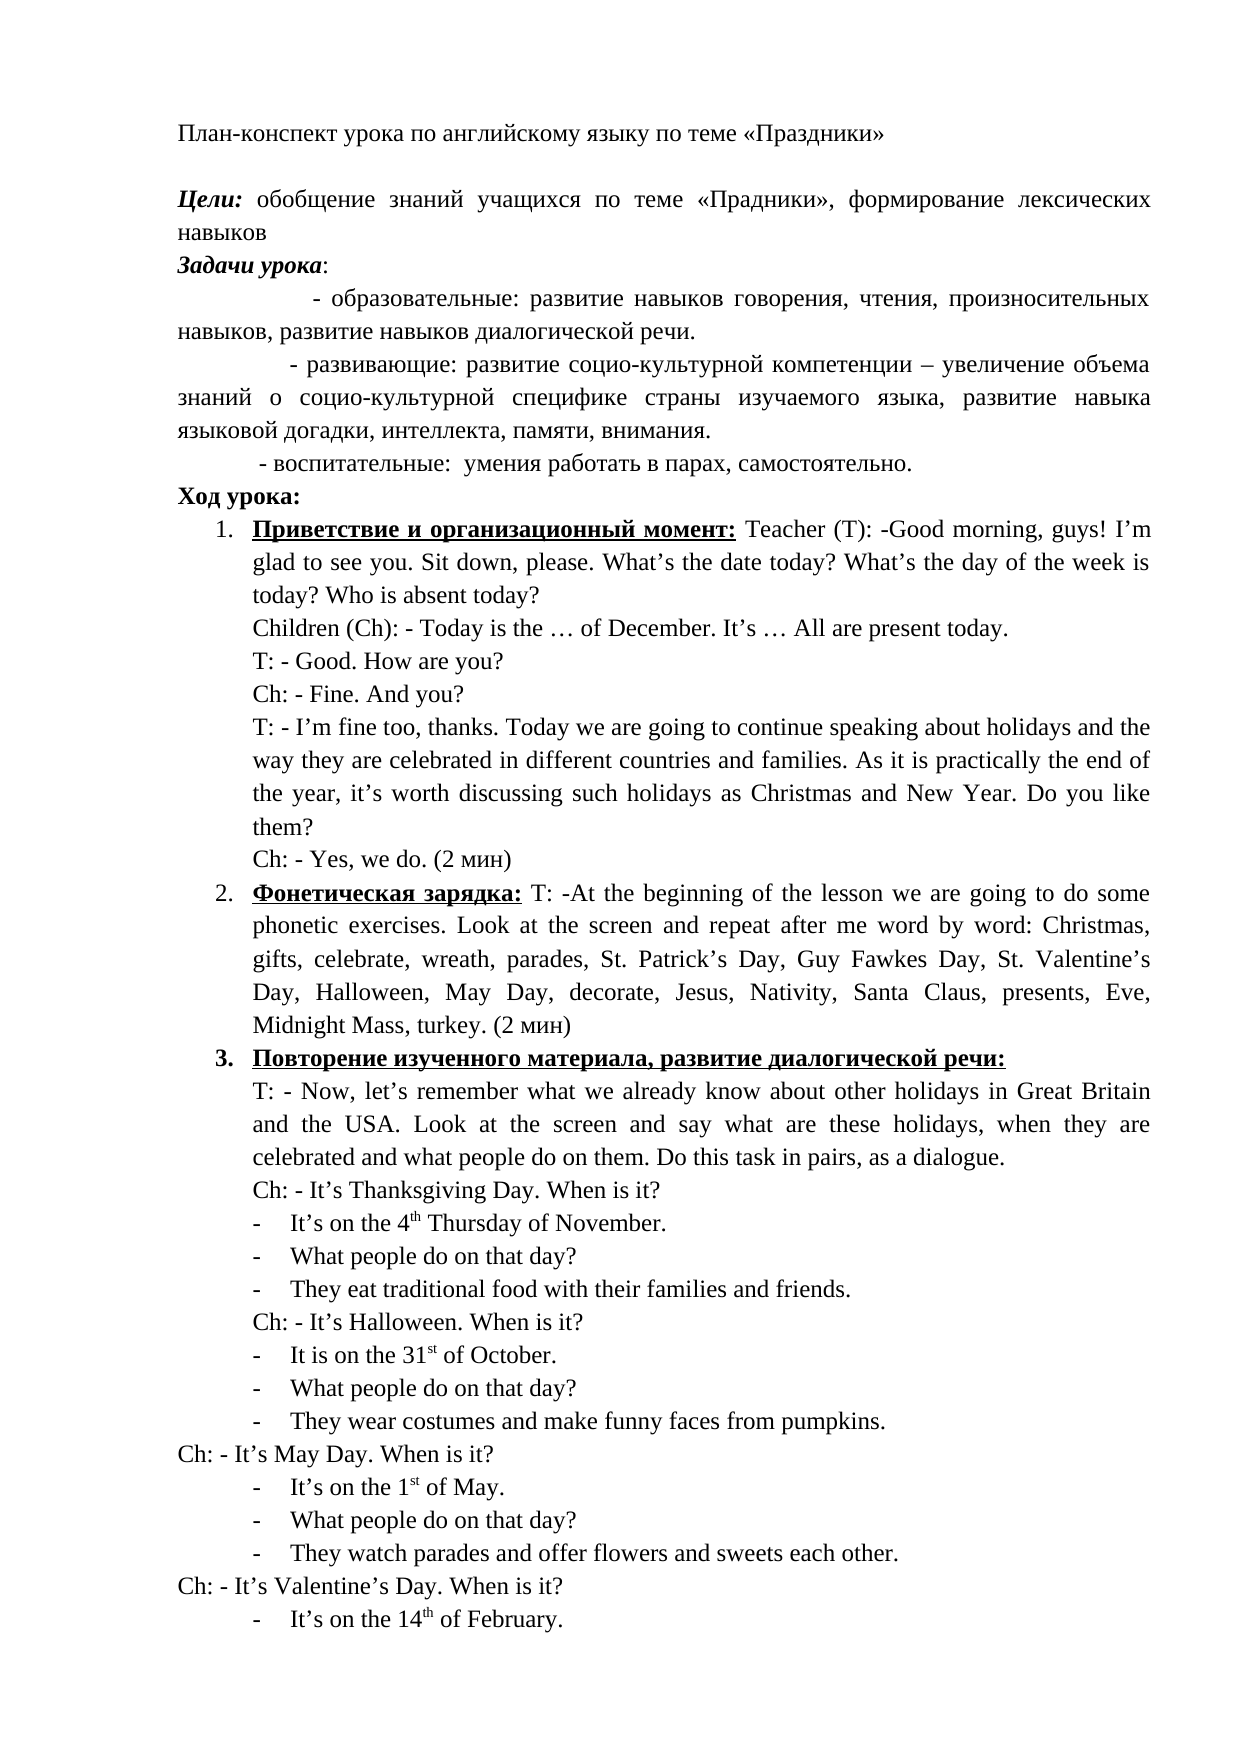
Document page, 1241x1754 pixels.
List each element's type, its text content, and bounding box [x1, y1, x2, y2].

list They watch parades and offer flowers and sweets each other. [252, 1538, 1152, 1567]
text Ch: - It’s May Day. When is it? [177, 1439, 1152, 1468]
list Children (Ch): - Today is the … of December. It’s … All are present today. [252, 613, 1152, 642]
list T: - Now, let’s remember what we already know about other holidays in Great Britain and the USA. Look at the screen and say what are these holidays, when they are celebrated and what people do on them. Do this task in pairs, as a dialogue. [252, 1076, 1152, 1171]
text Ch: - It’s Halloween. When is it? [252, 1307, 1152, 1336]
text Ch: - It’s Valentine’s Day. When is it? [177, 1571, 1152, 1600]
text Цели: обобщение знаний учащихся по теме «Прадники», формирование лексических навыков [177, 184, 1152, 246]
list What people do on that day? [252, 1505, 1152, 1534]
list They wear costumes and make funny faces from pumpkins. [252, 1406, 1152, 1435]
list Приветствие и организационный момент: Teacher (T): -Good morning, guys! I’m glad to see you. Sit down, please. What’s the date today? What’s the day of the week is today? Who is absent today? [215, 514, 1152, 609]
text - развивающие: развитие социо-культурной компетенции – увеличение объема знаний о социо-культурной специфике страны изучаемого языка, развитие навыка языковой догадки, интеллекта, памяти, внимания. [177, 349, 1152, 444]
text Задачи урока: [177, 250, 1152, 279]
list It’s on the 1st of May. [252, 1472, 1152, 1501]
list Фонетическая зарядка: T: -At the beginning of the lesson we are going to do some phonetic exercises. Look at the screen and repeat after me word by word: Christmas, gifts, celebrate, wreath, parades, St. Patrick’s Day, Guy Fawkes Day, St. Valentine’s Day, Halloween, May Day, decorate, Jesus, Nativity, Santa Claus, presents, Eve, Midnight Mass, turkey. (2 мин) [215, 878, 1152, 1038]
list It’s on the 14th of February. [252, 1604, 1152, 1633]
text - образовательные: развитие навыков говорения, чтения, произносительных навыков, развитие навыков диалогической речи. [177, 283, 1152, 345]
list What people do on that day? [252, 1373, 1152, 1402]
list What people do on that day? [252, 1241, 1152, 1269]
list T: - I’m fine too, thanks. Today we are going to continue speaking about holidays and the way they are celebrated in different countries and families. As it is practically the end of the year, it’s worth discussing such holidays as Christmas and New Year. Do you like them? [252, 712, 1152, 840]
list Ch: - Fine. And you? [252, 679, 1152, 708]
list It is on the 31st of October. [252, 1340, 1152, 1369]
list They eat traditional food with their families and friends. [252, 1274, 1152, 1303]
list T: - Good. How are you? [252, 646, 1152, 675]
list Ch: - Yes, we do. (2 мин) [252, 844, 1152, 873]
list Повторение изученного материала, развитие диалогической речи: [215, 1043, 1152, 1071]
list It’s on the 4th Thursday of November. [252, 1208, 1152, 1237]
text - воспитательные: умения работать в парах, самостоятельно. [177, 448, 1152, 477]
list Ch: - It’s Thanksgiving Day. When is it? [252, 1175, 1152, 1203]
text Ход урока: [177, 481, 1152, 510]
text План-конспект урока по английскому языку по теме «Праздники» [177, 118, 1152, 147]
